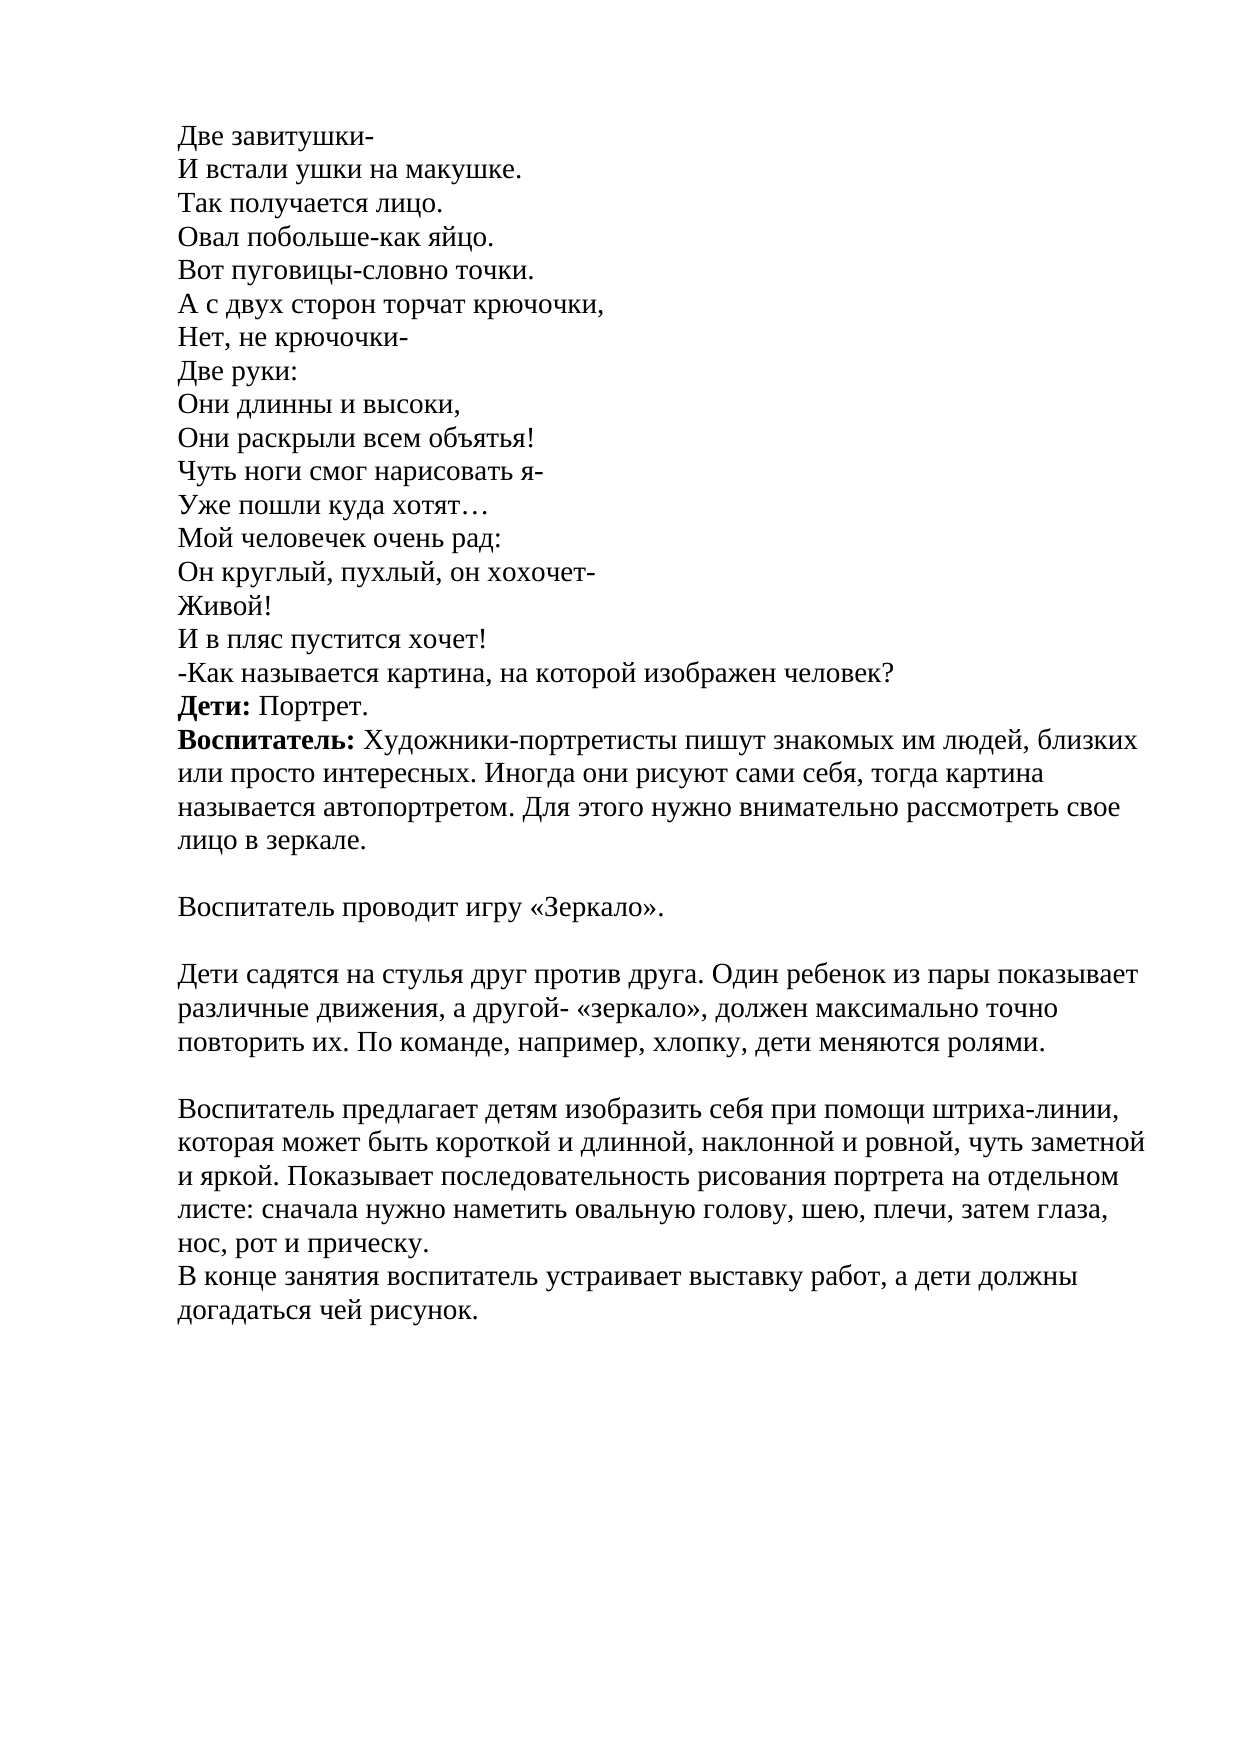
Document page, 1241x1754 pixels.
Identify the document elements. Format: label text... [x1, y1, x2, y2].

text Уже пошли куда хотят… [177, 487, 1152, 521]
text Чуть ноги смог нарисовать я- [177, 453, 1152, 487]
text Воспитатель: Художники-портретисты пишут знакомых им людей, близких или просто интересных. Иногда они рисуют сами себя, тогда картина называется автопортретом. Для этого нужно внимательно рассмотреть свое лицо в зеркале. [177, 722, 1152, 856]
text Мой человечек очень рад: [177, 521, 1152, 554]
text Воспитатель проводит игру «Зеркало». [177, 889, 1152, 923]
text И встали ушки на макушке. [177, 152, 1152, 185]
text Они раскрыли всем объятья! [177, 420, 1152, 453]
text Живой! [177, 588, 1152, 621]
text Две руки: [177, 353, 1152, 386]
text Они длинны и высоки, [177, 386, 1152, 420]
text Так получается лицо. [177, 185, 1152, 219]
text Вот пуговицы-словно точки. [177, 252, 1152, 286]
text А с двух сторон торчат крючочки, [177, 286, 1152, 319]
text Он круглый, пухлый, он хохочет- [177, 554, 1152, 588]
text Нет, не крючочки- [177, 319, 1152, 353]
text И в пляс пустится хочет! [177, 621, 1152, 655]
text Две завитушки- [177, 118, 1152, 152]
text В конце занятия воспитатель устраивает выставку работ, а дети должны догадаться чей рисунок. [177, 1258, 1152, 1326]
text Дети садятся на стулья друг против друга. Один ребенок из пары показывает различные движения, а другой- «зеркало», должен максимально точно повторить их. По команде, например, хлопку, дети меняются ролями. [177, 957, 1152, 1057]
text Овал побольше-как яйцо. [177, 219, 1152, 252]
text Воспитатель предлагает детям изобразить себя при помощи штриха-линии, которая может быть короткой и длинной, наклонной и ровной, чуть заметной и яркой. Показывает последовательность рисования портрета на отдельном листе: сначала нужно наметить овальную голову, шею, плечи, затем глаза, нос, рот и прическу. [177, 1091, 1152, 1258]
text -Как называется картина, на которой изображен человек? [177, 655, 1152, 688]
text Дети: Портрет. [177, 688, 1152, 722]
